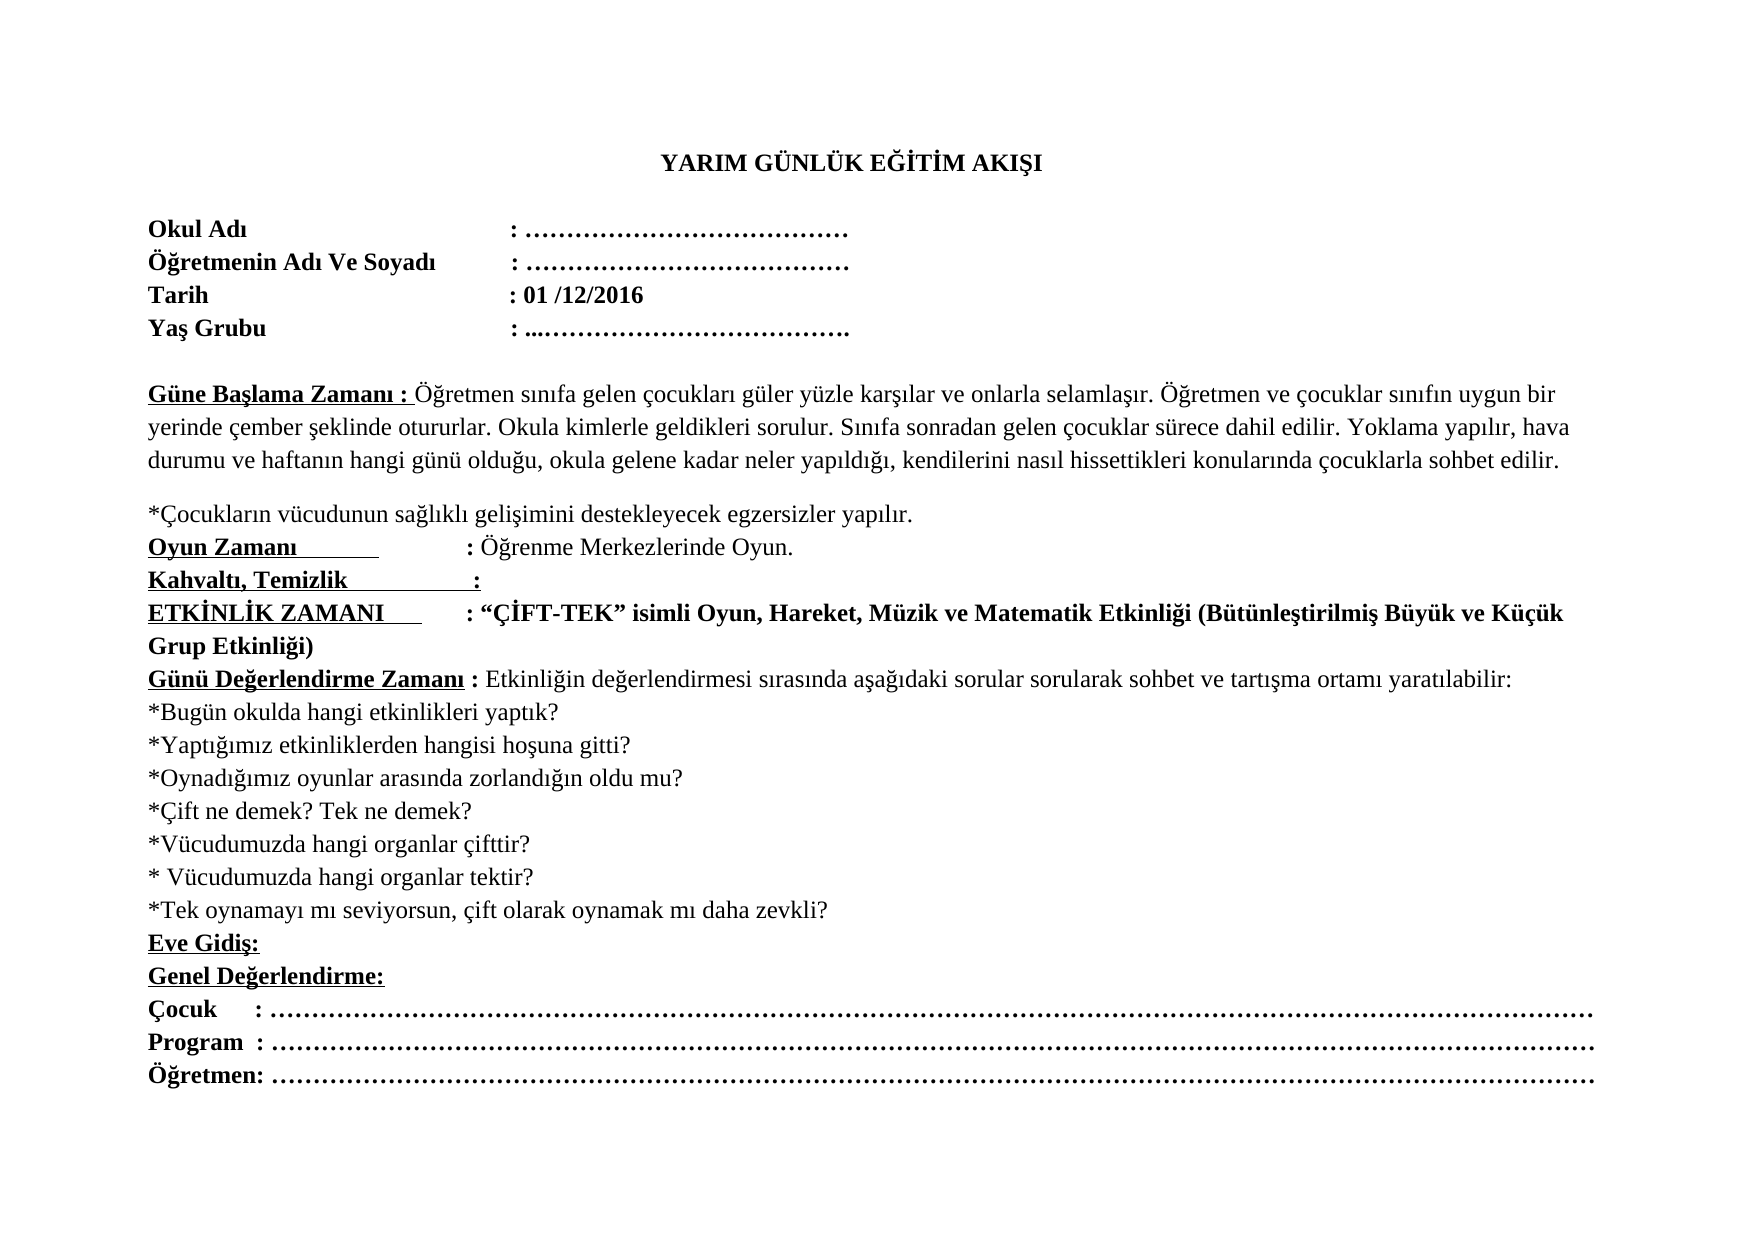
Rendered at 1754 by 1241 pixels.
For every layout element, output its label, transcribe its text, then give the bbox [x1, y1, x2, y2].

text YARIM GÜNLÜK EĞİTİM AKIŞI Okul Adı : ………………………………… Öğretmenin Adı Ve Soyadı : ………………………………… Tarih : 01 /12/2016 Yaş Grubu : ...………………………………. Güne Başlama Zamanı : Öğretmen sınıfa gelen çocukları güler yüzle karşılar ve onlarla selamlaşır. Öğretmen ve çocuklar sınıfın uygun bir yerinde çember şeklinde otururlar. Okula kimlerle geldikleri sorulur. Sınıfa sonradan gelen çocuklar sürece dahil edilir. Yoklama yapılır, hava durumu ve haftanın hangi günü olduğu, okula gelene kadar neler yapıldığı, kendilerini nasıl hissettikleri konularında çocuklarla sohbet edilir. [148, 148, 1606, 473]
list *Çocukların vücudunun sağlıklı gelişimini destekleyecek egzersizler yapılır. [148, 499, 1606, 527]
list Oyun Zamanı : Öğrenme Merkezlerinde Oyun. Kahvaltı, Temizlik : ETKİNLİK ZAMANI : “ÇİFT-TEK” isimli Oyun, Hareket, Müzik ve Matematik Etkinliği (Bütünleştirilmiş Büyük ve Küçük Grup Etkinliği) Günü Değerlendirme Zamanı : Etkinliğin değerlendirmesi sırasında aşağıdaki sorular sorularak sohbet ve tartışma ortamı yaratılabilir: *Bugün okulda hangi etkinlikleri yaptık? *Yaptığımız etkinliklerden hangisi hoşuna gitti? *Oynadığımız oyunlar arasında zorlandığın oldu mu? *Çift ne demek? Tek ne demek? *Vücudumuzda hangi organlar çifttir? * Vücudumuzda hangi organlar tektir? *Tek oynamayı mı seviyorsun, çift olarak oynamak mı daha zevkli? Eve Gidiş: Genel Değerlendirme: Çocuk : …………………………………………………………………………………………………………………………………………… Program : …………………………………………………………………………………………………………………………………………… Öğretmen: …………………………………………………………………………………………………………………………………………… [148, 532, 1606, 1089]
